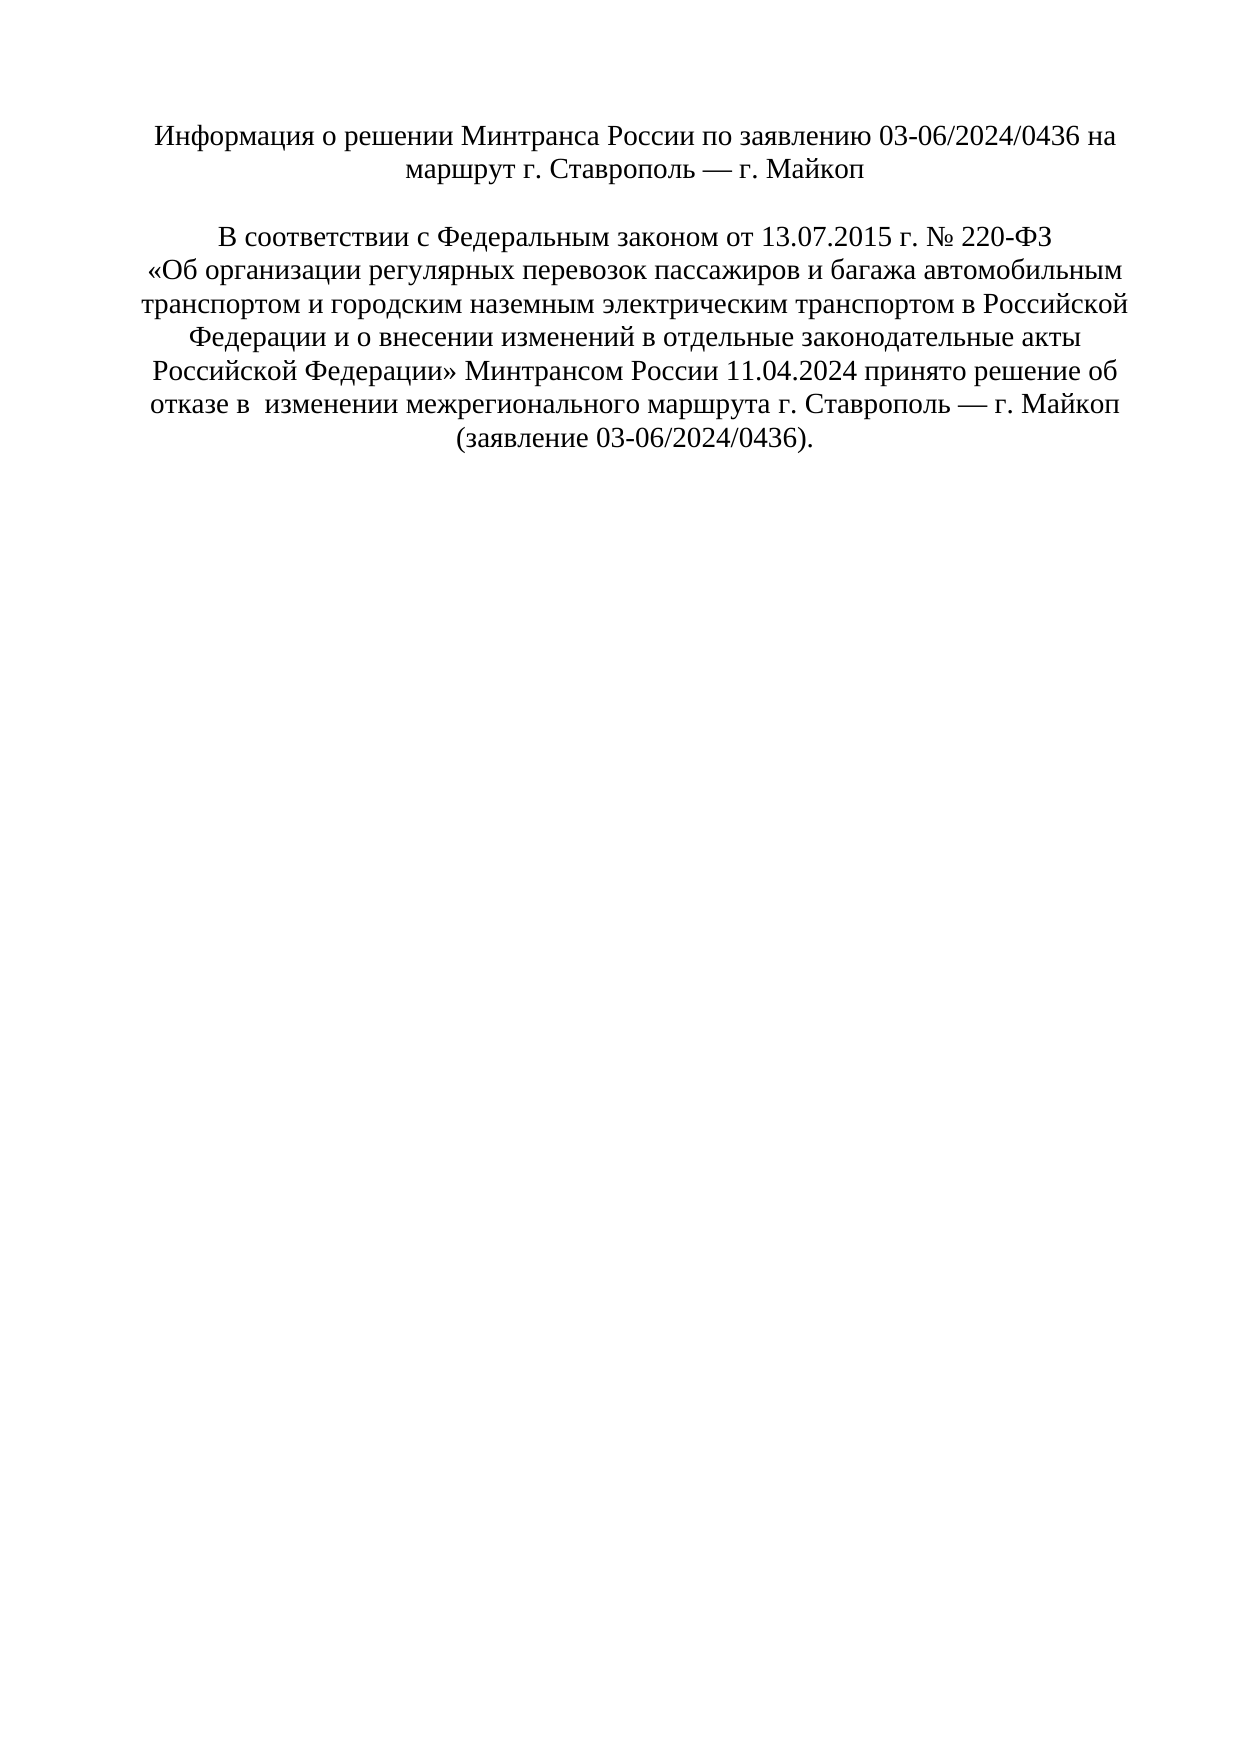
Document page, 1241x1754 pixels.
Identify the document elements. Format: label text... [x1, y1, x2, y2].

text В соответствии с Федеральным законом от 13.07.2015 г. № 220-ФЗ «Об организации регулярных перевозок пассажиров и багажа автомобильным транспортом и городским наземным электрическим транспортом в Российской Федерации и о внесении изменений в отдельные законодательные акты Российской Федерации» Минтрансом России 11.04.2024 принято решение об отказе в изменении межрегионального маршрута г. Ставрополь — г. Майкоп (заявление 03-06/2024/0436). [118, 219, 1152, 453]
text Информация о решении Минтранса России по заявлению 03-06/2024/0436 на маршрут г. Ставрополь — г. Майкоп [118, 118, 1152, 185]
